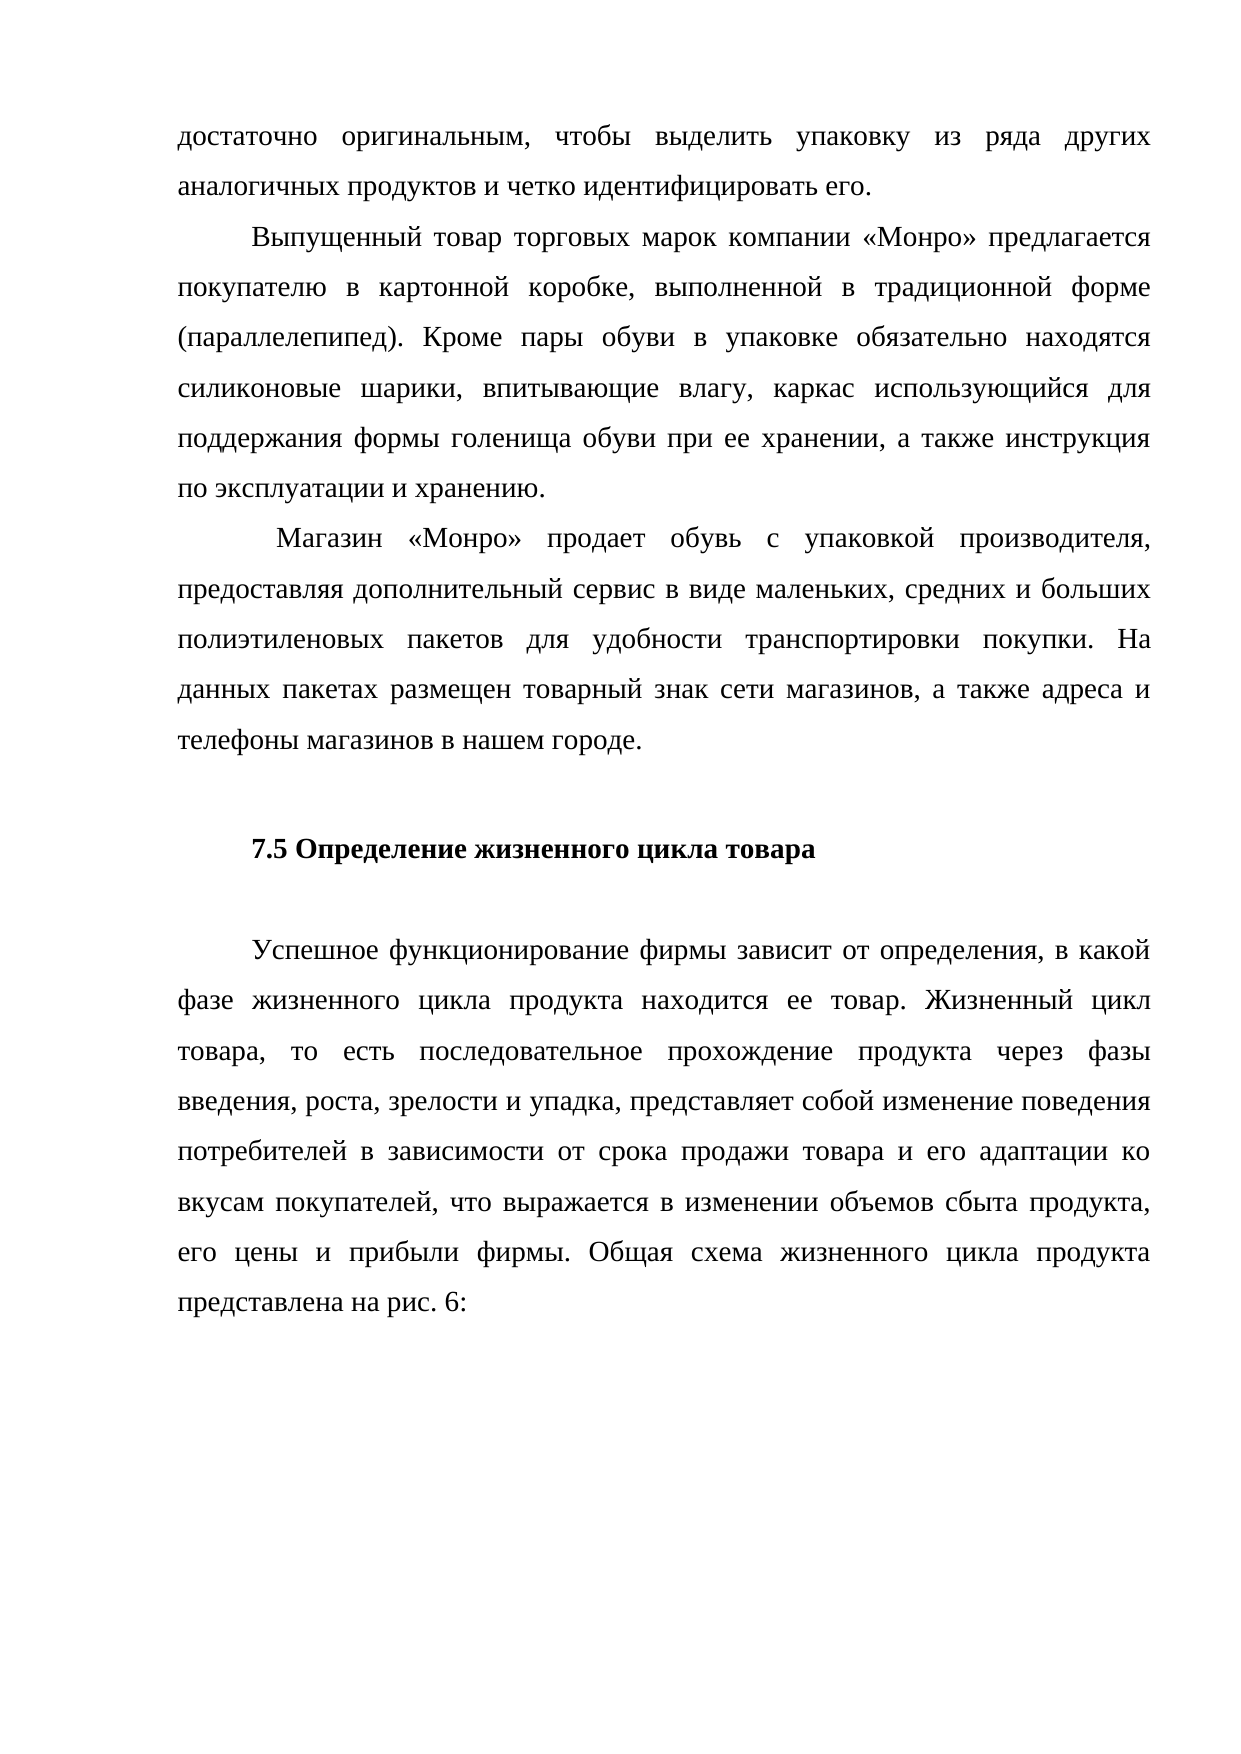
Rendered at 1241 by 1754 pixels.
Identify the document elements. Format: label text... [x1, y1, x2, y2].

text Успешное функционирование фирмы зависит от определения, в какой фазе жизненного цикла продукта находится ее товар. Жизненный цикл товара, то есть последовательное прохождение продукта через фазы введения, роста, зрелости и упадка, представляет собой изменение поведения потребителей в зависимости от срока продажи товара и его адаптации ко вкусам покупателей, что выражается в изменении объемов сбыта продукта, его цены и прибыли фирмы. Общая схема жизненного цикла продукта представлена на рис. 6: [177, 932, 1152, 1318]
text 7.5 Определение жизненного цикла товара [177, 832, 1152, 865]
text Магазин «Монро» продает обувь с упаковкой производителя, предоставляя дополнительный сервис в виде маленьких, средних и больших полиэтиленовых пакетов для удобности транспортировки покупки. На данных пакетах размещен товарный знак сети магазинов, а также адреса и телефоны магазинов в нашем городе. [177, 521, 1152, 755]
text Выпущенный товар торговых марок компании «Монро» предлагается покупателю в картонной коробке, выполненной в традиционной форме (параллелепипед). Кроме пары обуви в упаковке обязательно находятся силиконовые шарики, впитывающие влагу, каркас использующийся для поддержания формы голенища обуви при ее хранении, а также инструкция по эксплуатации и хранению. [177, 219, 1152, 504]
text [177, 118, 1152, 202]
